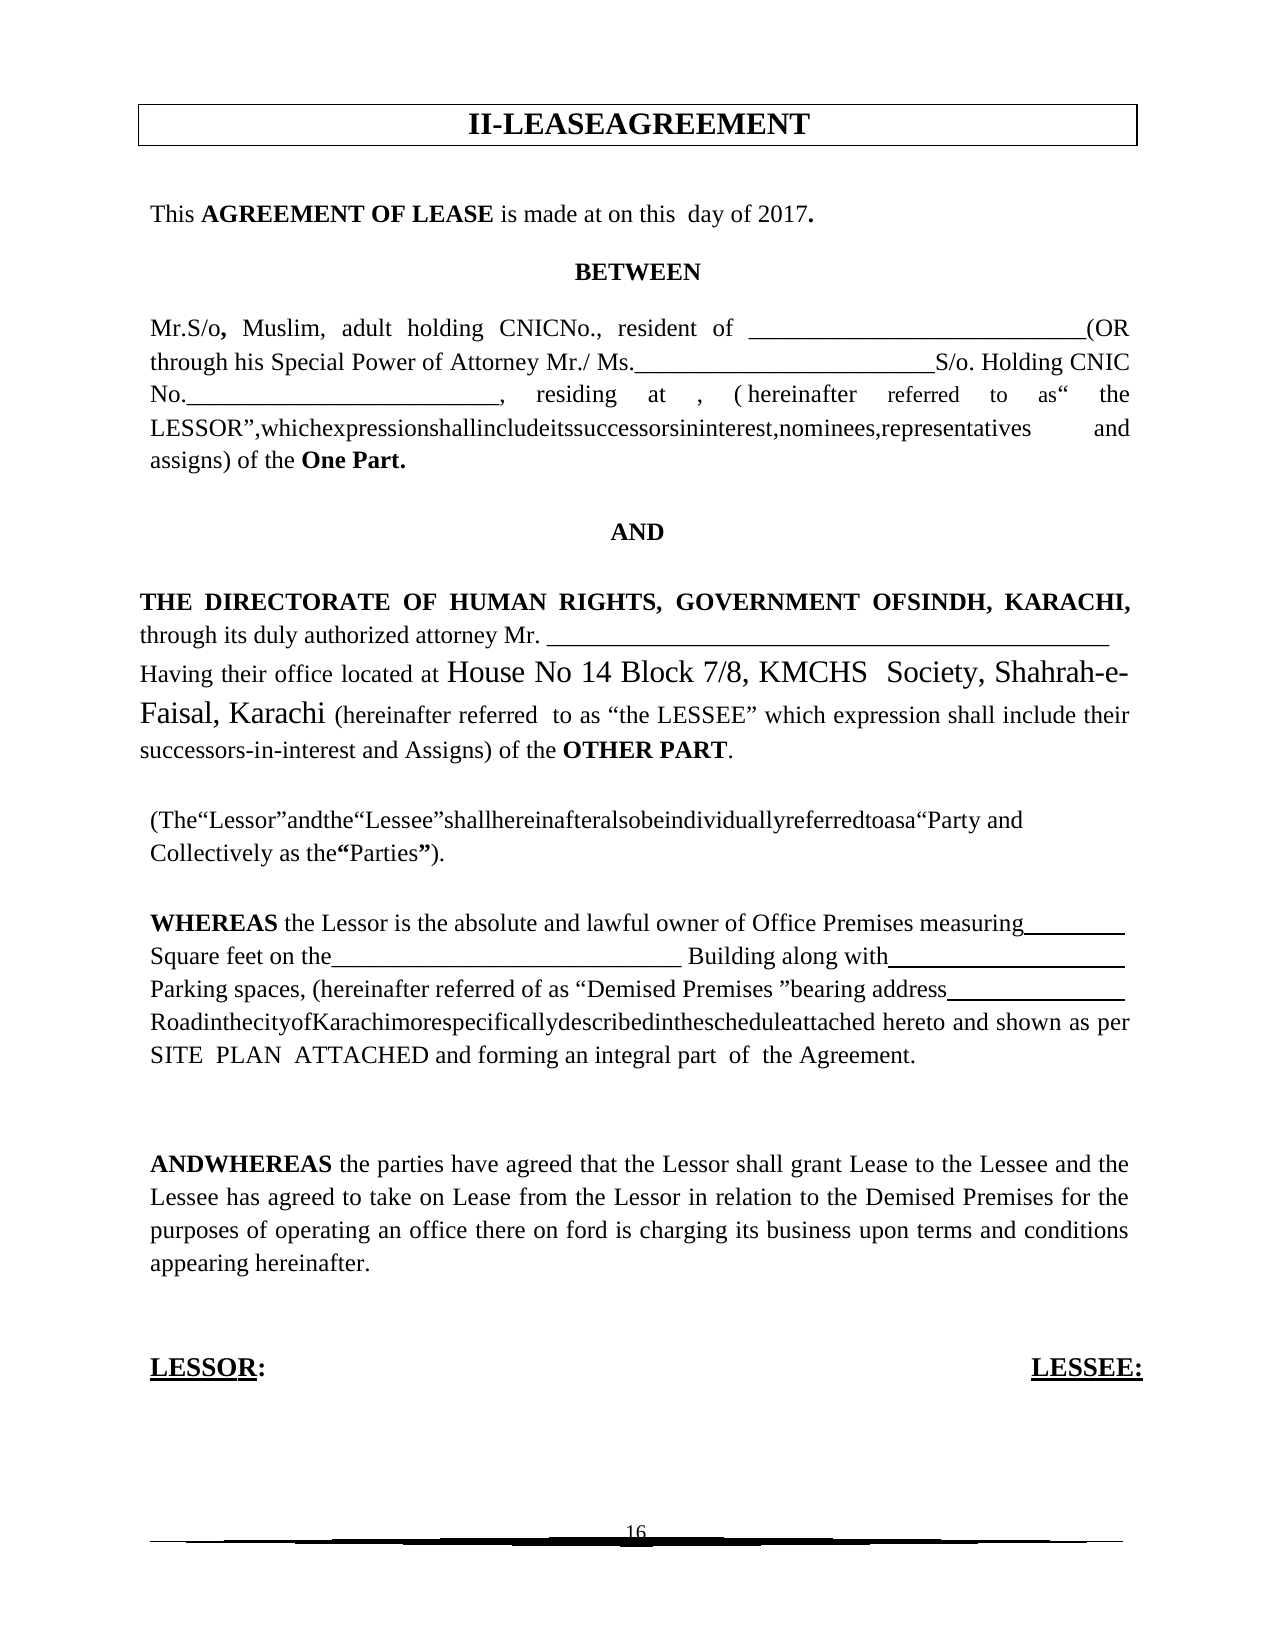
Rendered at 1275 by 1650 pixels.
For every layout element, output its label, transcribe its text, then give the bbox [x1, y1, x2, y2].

text THE DIRECTORATE OF HUMAN RIGHTS, GOVERNMENT OFSINDH, KARACHI, through its duly authorized attorney Mr. _____________________________________________ [139, 587, 1130, 649]
text Having their office located at House No 14 Block 7/8, KMCHS Society, Shahrah-e-Faisal, Karachi (hereinafter referred to as “the LESSEE” which expression shall include their successors-in-interest and Assigns) of the OTHER PART. [139, 653, 1130, 763]
text BETWEEN [570, 257, 705, 285]
text Square feet on the____________________________ Building along with [150, 941, 1129, 970]
text Parking spaces, (hereinafter referred of as “Demised Premises ”bearing address [150, 974, 1129, 1003]
text WHEREAS the Lessor is the absolute and lawful owner of Office Premises measuring [150, 908, 1129, 937]
text II-LEASEAGREEMENT [468, 107, 1164, 140]
text (The“Lessor”andthe“Lessee”shallhereinafteralsobeindividuallyreferredtoasa“Party and [150, 805, 1128, 834]
text Mr.S/o, Muslim, adult holding CNICNo., resident of ___________________________(OR through his Special Power of Attorney Mr./ Ms.________________________S/o. Holding CNIC No._________________________, residing at , (hereinafter referred to as“ the LESSOR”,whichexpressionshallincludeitssuccessorsininterest,nominees,representatives and assigns) of the One Part. [150, 313, 1130, 474]
text Collectively as the“Parties”). [150, 838, 448, 867]
text This AGREEMENT OF LEASE is made at on this day of 2017. [150, 200, 1164, 227]
text AND [606, 517, 668, 546]
text LESSOR: LESSEE: [150, 1351, 1158, 1382]
text ANDWHEREAS the parties have agreed that the Lessor shall grant Lease to the Lessee and the Lessee has agreed to take on Lease from the Lessor in relation to the Demised Premises for the purposes of operating an office there on ford is charging its business upon terms and conditions appearing hereinafter. [150, 1149, 1129, 1277]
text RoadinthecityofKarachimorespecificallydescribedinthescheduleattached hereto and shown as per SITE PLAN ATTACHED and forming an integral part of the Agreement. [150, 1007, 1129, 1069]
